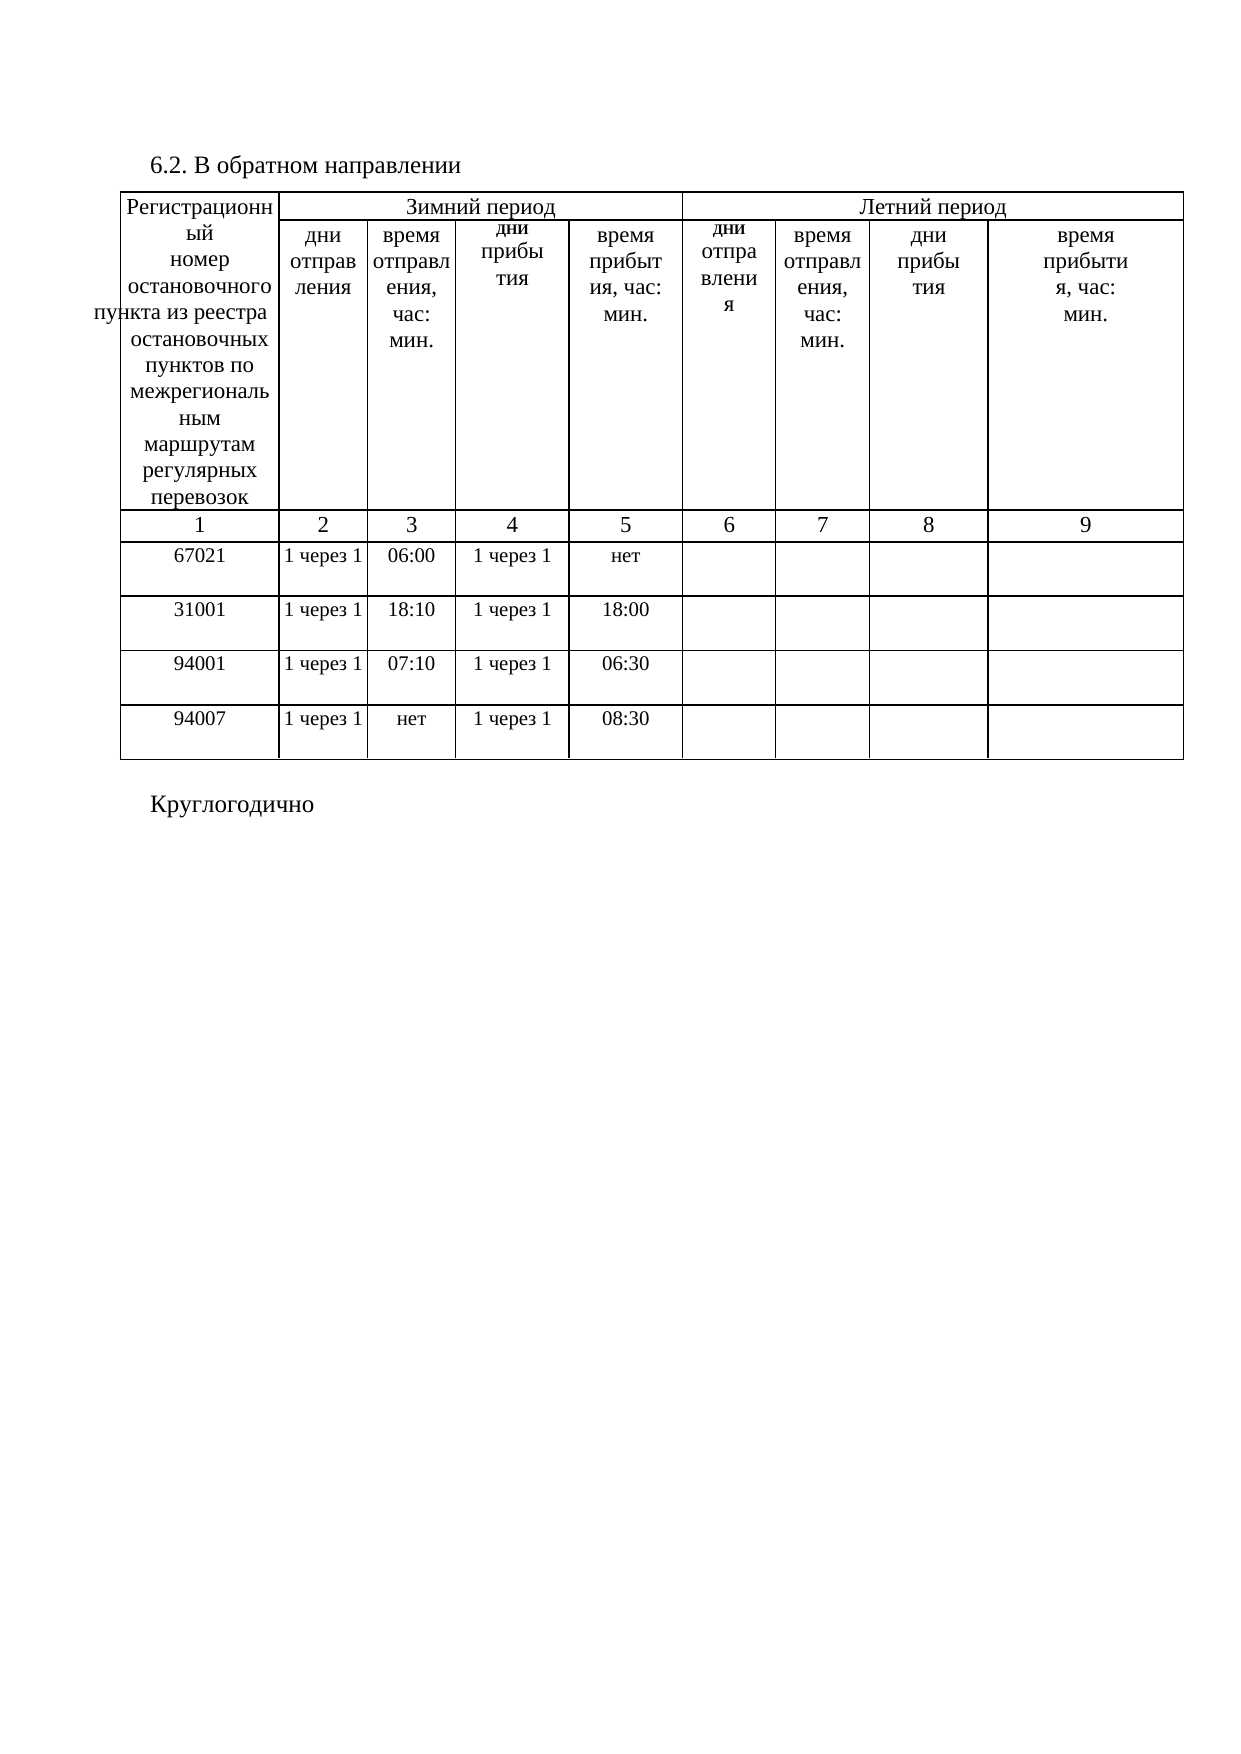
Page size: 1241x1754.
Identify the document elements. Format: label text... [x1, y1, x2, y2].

table_cell [776, 651, 869, 704]
table_cell 07:10 [368, 651, 455, 704]
table_cell 18:00 [570, 597, 682, 650]
table_cell [870, 651, 987, 704]
table_cell 4 [456, 511, 568, 541]
table_cell время прибыт ия, час: мин. [570, 221, 682, 509]
table_cell 6 [683, 511, 775, 541]
text 6.2. В обратном направлении [150, 150, 1090, 179]
table_cell [989, 597, 1183, 650]
table_cell 94007 [121, 706, 278, 758]
table_cell 1 через 1 [280, 597, 367, 650]
table_cell время отправл ения, час: мин. [368, 221, 455, 509]
table_cell [870, 543, 987, 595]
table_cell дни прибы тия [870, 221, 987, 509]
table_cell [870, 597, 987, 650]
table_cell [989, 543, 1183, 595]
table_cell [776, 706, 869, 758]
table_cell 1 через 1 [456, 706, 568, 758]
table_cell [683, 706, 775, 758]
table_cell [683, 597, 775, 650]
table_cell 2 [280, 511, 367, 541]
table_cell 67021 [121, 543, 278, 595]
table_cell 3 [368, 511, 455, 541]
table_cell 1 через 1 [456, 543, 568, 595]
table_cell 8 [870, 511, 987, 541]
table_cell 1 через 1 [280, 543, 367, 595]
table_cell 1 через 1 [456, 651, 568, 704]
table_cell [776, 597, 869, 650]
table_header Регистрационный номер остановочного пункта из реестра остановочных пунктов по межрегиональным маршрутам регулярных перевозок [121, 193, 278, 509]
table_cell 06:30 [570, 651, 682, 704]
table_cell [683, 651, 775, 704]
text Круглогодично [150, 789, 1090, 817]
table_cell 08:30 [570, 706, 682, 758]
table_cell 1 через 1 [456, 597, 568, 650]
table_cell 06:00 [368, 543, 455, 595]
table_cell нет [368, 706, 455, 758]
table_cell 1 [121, 511, 278, 541]
table_cell 18:10 [368, 597, 455, 650]
table_cell время прибыти я, час: мин. [989, 221, 1183, 509]
table_header Зимний период [280, 193, 682, 219]
table_cell 9 [989, 511, 1183, 541]
table_cell 5 [570, 511, 682, 541]
table_cell 94001 [121, 651, 278, 704]
table_cell [989, 706, 1183, 758]
table_cell ДНИ отпра влени я [683, 221, 775, 509]
table_cell 31001 [121, 597, 278, 650]
table_header Летний период [683, 193, 1183, 219]
table_cell [989, 651, 1183, 704]
table_cell 7 [776, 511, 869, 541]
table_cell 1 через 1 [280, 706, 367, 758]
table_cell [683, 543, 775, 595]
table_cell нет [570, 543, 682, 595]
table_cell [776, 543, 869, 595]
table_cell дни отправ ления [280, 221, 367, 509]
table_cell время отправл ения, час: мин. [776, 221, 869, 509]
table_cell 1 через 1 [280, 651, 367, 704]
table_cell ДНИ прибы тия [456, 221, 568, 509]
table_cell [870, 706, 987, 758]
